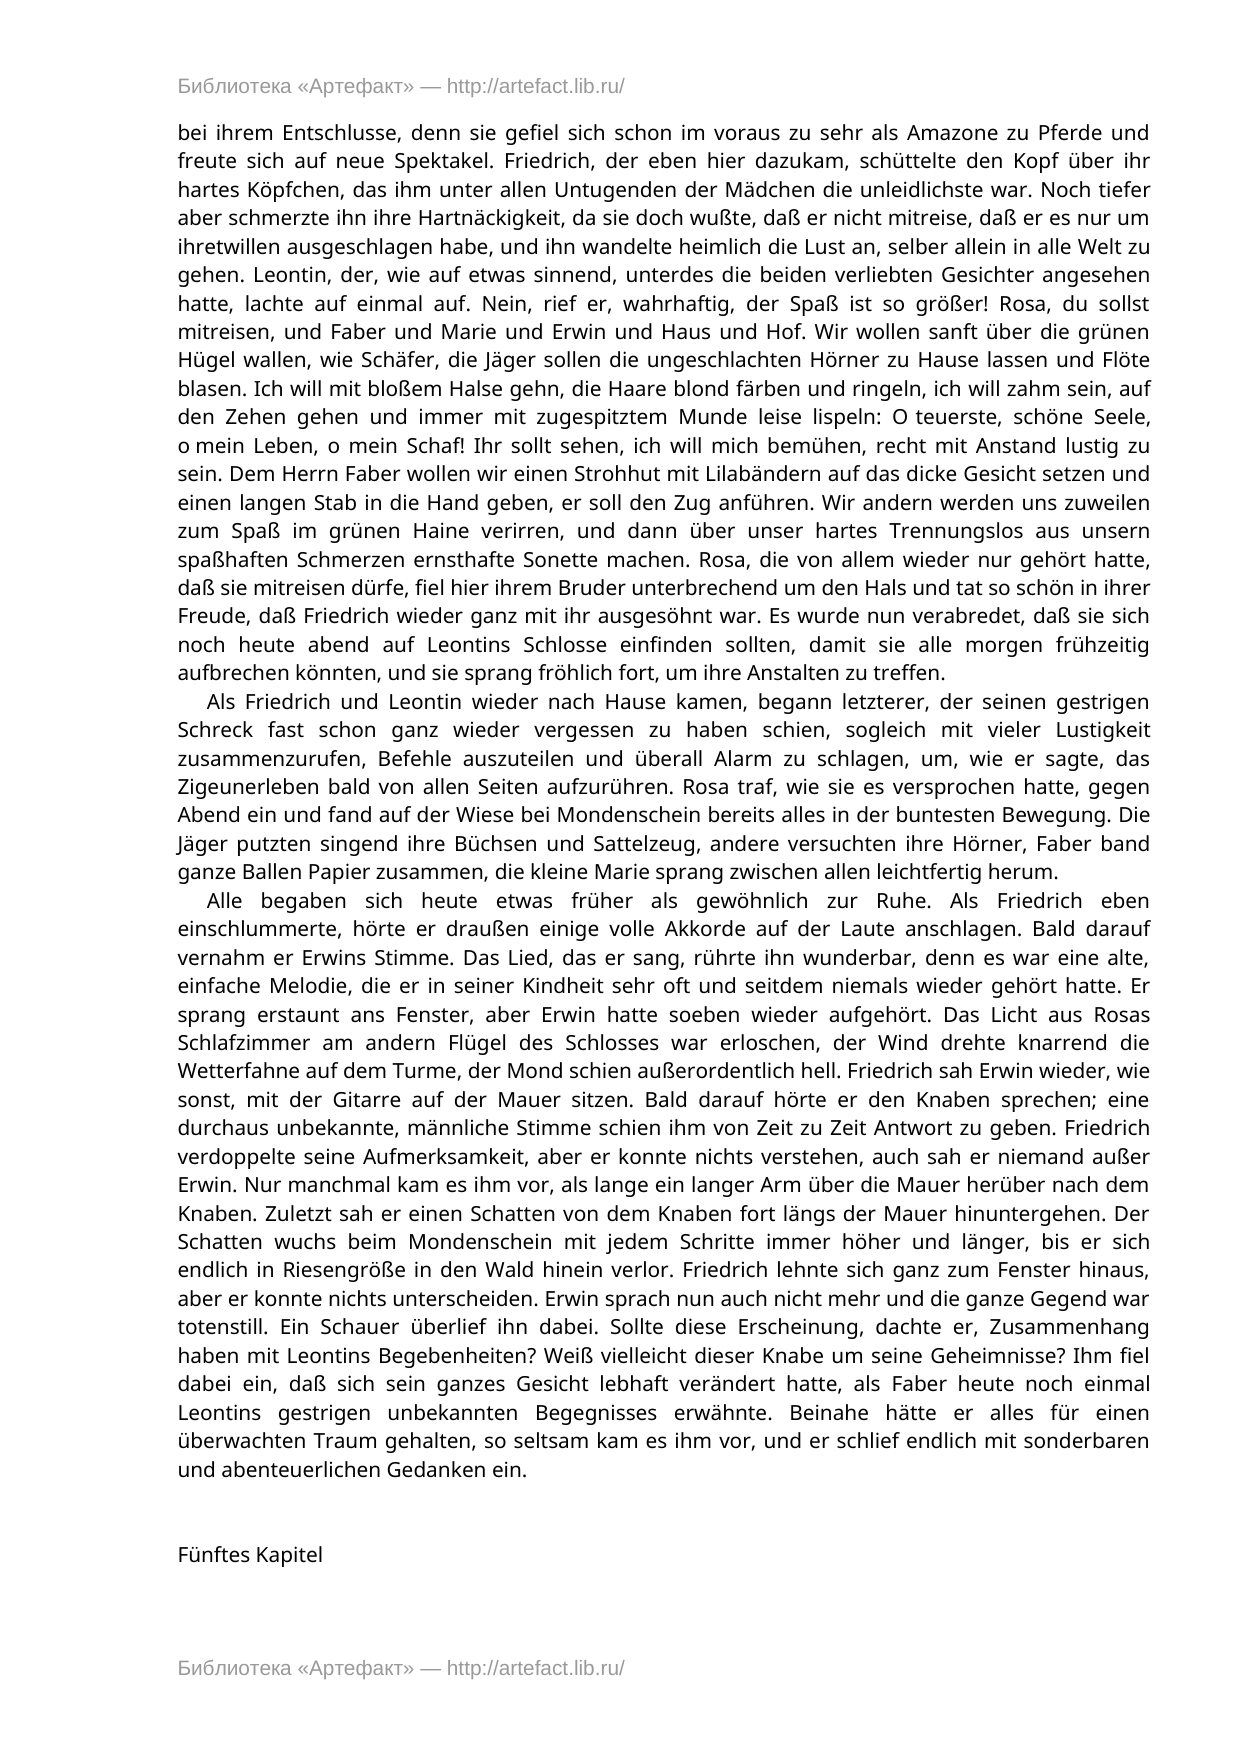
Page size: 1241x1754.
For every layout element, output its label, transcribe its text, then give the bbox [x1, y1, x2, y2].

text Alle begaben sich heute etwas früher als gewöhnlich zur Ruhe. Als Friedrich eben einschlummerte, hörte er draußen einige volle Akkorde auf der Laute anschlagen. Bald darauf vernahm er Erwins Stimme. Das Lied, das er sang, rührte ihn wunderbar, denn es war eine alte, einfache Melodie, die er in seiner Kindheit sehr oft und seitdem niemals wieder gehört hatte. Er sprang erstaunt ans Fenster, aber Erwin hatte soeben wieder aufgehört. Das Licht aus Rosas Schlafzimmer am andern Flügel des Schlosses war erloschen, der Wind drehte knarrend die Wetterfahne auf dem Turme, der Mond schien außerordentlich hell. Friedrich sah Erwin wieder, wie sonst, mit der Gitarre auf der Mauer sitzen. Bald darauf hörte er den Knaben sprechen; eine durchaus unbekannte, männliche Stimme schien ihm von Zeit zu Zeit Antwort zu geben. Friedrich verdoppelte seine Aufmerksamkeit, aber er konnte nichts verstehen, auch sah er niemand außer Erwin. Nur manchmal kam es ihm vor, als lange ein langer Arm über die Mauer herüber nach dem Knaben. Zuletzt sah er einen Schatten von dem Knaben fort längs der Mauer hinuntergehen. Der Schatten wuchs beim Mondenschein mit jedem Schritte immer höher und länger, bis er sich endlich in Riesengröße in den Wald hinein verlor. Friedrich lehnte sich ganz zum Fenster hinaus, aber er konnte nichts unterscheiden. Erwin sprach nun auch nicht mehr und die ganze Gegend war totenstill. Ein Schauer überlief ihn dabei. Sollte diese Erscheinung, dachte er, Zusammenhang haben mit Leontins Begebenheiten? Weiß vielleicht dieser Knabe um seine Geheimnisse? Ihm fiel dabei ein, daß sich sein ganzes Gesicht lebhaft verändert hatte, als Faber heute noch einmal Leontins gestrigen unbekannten Begegnisses erwähnte. Beinahe hätte er alles für einen überwachten Traum gehalten, so seltsam kam es ihm vor, und er schlief endlich mit sonderbaren und abenteuerlichen Gedanken ein. [177, 886, 1152, 1483]
text Als Friedrich und Leontin wieder nach Hause kamen, begann letzterer, der seinen gestrigen Schreck fast schon ganz wieder vergessen zu haben schien, sogleich mit vieler Lustigkeit zusammenzurufen, Befehle auszuteilen und überall Alarm zu schlagen, um, wie er sagte, das Zigeunerleben bald von allen Seiten aufzurühren. Rosa traf, wie sie es versprochen hatte, gegen Abend ein und fand auf der Wiese bei Mondenschein bereits alles in der buntesten Bewegung. Die Jäger putzten singend ihre Büchsen und Sattelzeug, andere versuchten ihre Hörner, Faber band ganze Ballen Papier zusammen, die kleine Marie sprang zwischen allen leichtfertig herum. [177, 687, 1152, 886]
text Fünftes Kapitel [177, 1540, 1152, 1568]
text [177, 118, 1152, 687]
